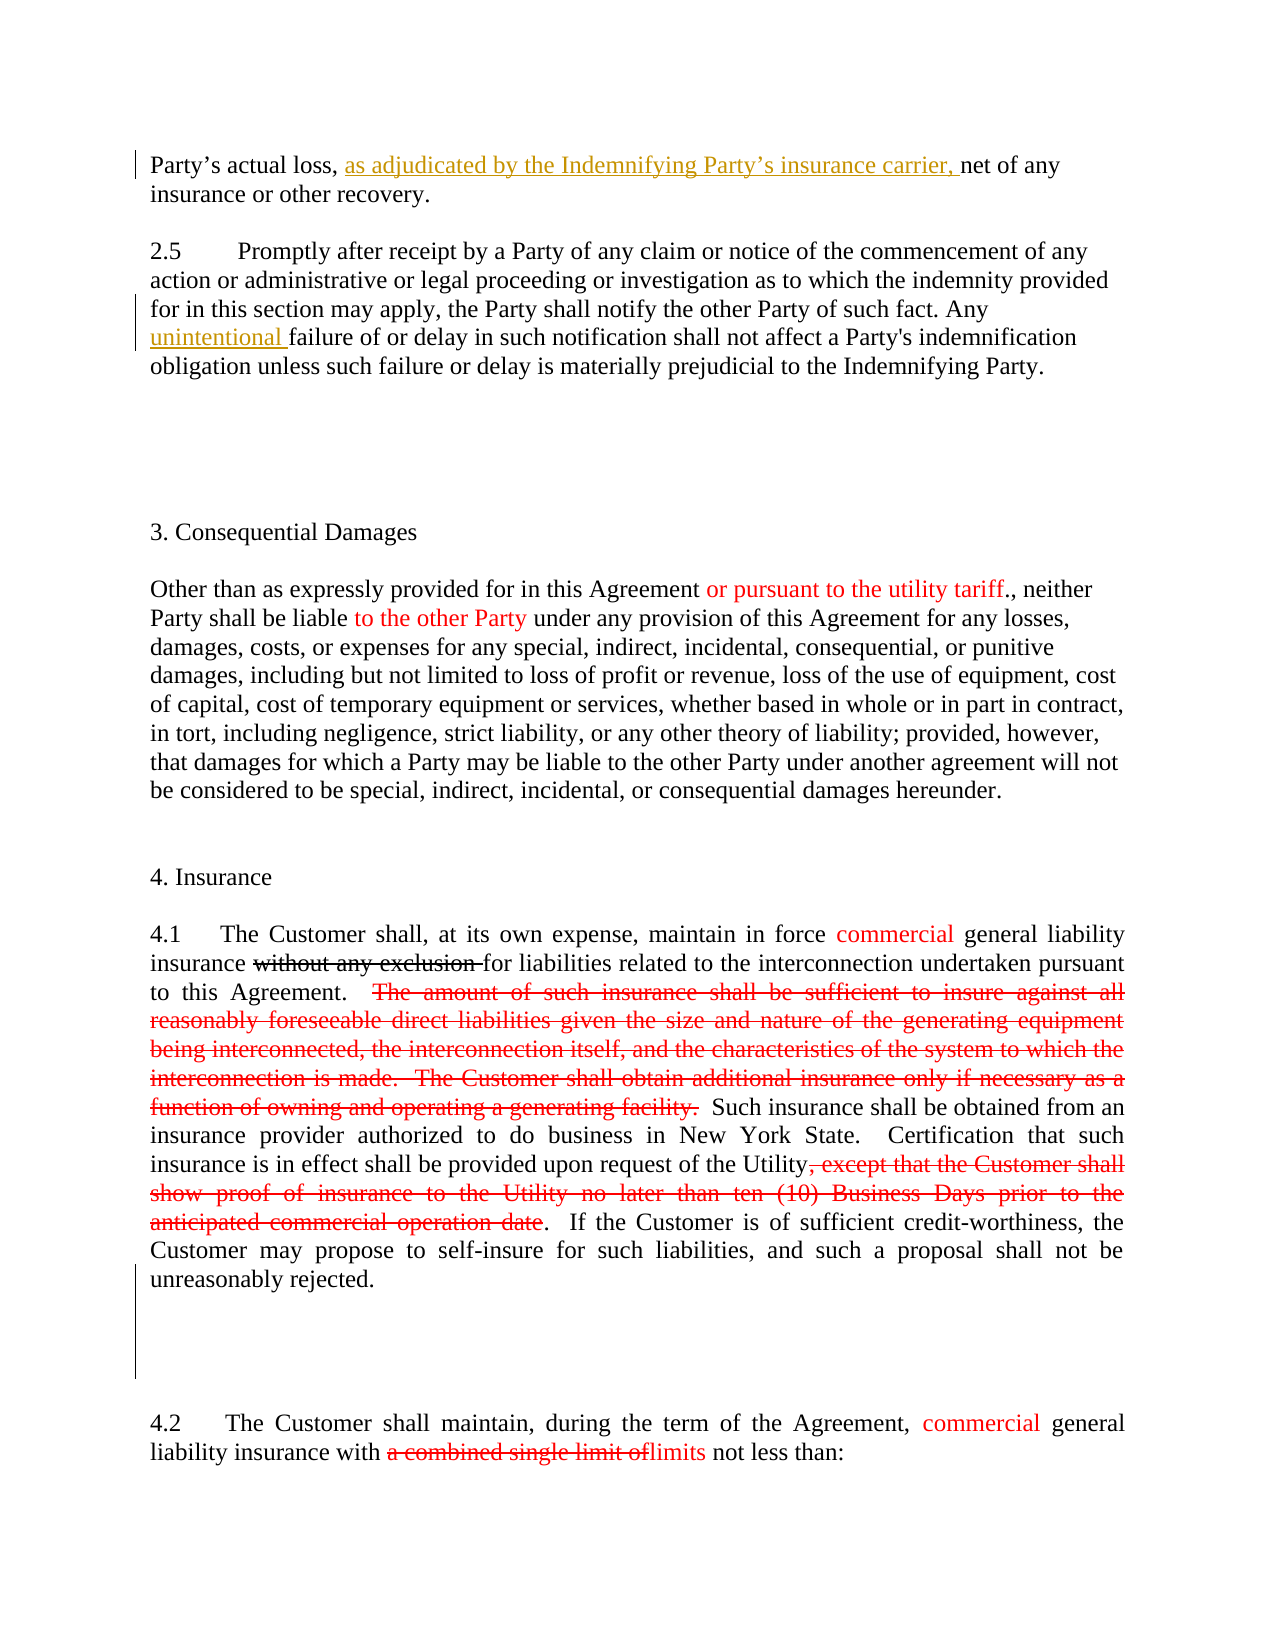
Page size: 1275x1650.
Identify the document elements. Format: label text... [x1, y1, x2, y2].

text 4.1 The Customer shall, at its own expense, maintain in force commercial general liability insurance without any exclusion for liabilities related to the interconnection undertaken pursuant to this Agreement. The amount of such insurance shall be sufficient to insure against all reasonably foreseeable direct liabilities given the size and nature of the generating equipment being interconnected, the interconnection itself, and the characteristics of the system to which the interconnection is made. The Customer shall obtain additional insurance only if necessary as a function of owning and operating a generating facility. Such insurance shall be obtained from an insurance provider authorized to do business in New York State. Certification that such insurance is in effect shall be provided upon request of the Utility, except that the Customer shall show proof of insurance to the Utility no later than ten (10) Business Days prior to the anticipated commercial operation date. If the Customer is of sufficient credit-worthiness, the Customer may propose to self-insure for such liabilities, and such a proposal shall not be unreasonably rejected. [150, 1080, 1125, 1293]
text Other than as expressly provided for in this Agreement or pursuant to the utility tariff., neither Party shall be liable to the other Party under any provision of this Agreement for any losses, damages, costs, or expenses for any special, indirect, incidental, consequential, or punitive damages, including but not limited to loss of profit or revenue, loss of the use of equipment, cost of capital, cost of temporary equipment or services, whether based in whole or in part in contract, in tort, including negligence, strict liability, or any other theory of liability; provided, however, that damages for which a Party may be liable to the other Party under another agreement will not be considered to be special, indirect, incidental, or consequential damages hereunder. [150, 574, 1125, 804]
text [150, 150, 1125, 207]
text 4.2 The Customer shall maintain, during the term of the Agreement, commercial general liability insurance with a combined single limit oflimits not less than: [150, 1408, 1125, 1465]
text 4.1 The Customer shall, at its own expense, maintain in force commercial general liability insurance without any exclusion for liabilities related to the interconnection undertaken pursuant to this Agreement. The amount of such insurance shall be sufficient to insure against all reasonably foreseeable direct liabilities given the size and nature of the generating equipment being interconnected, the interconnection itself, and the characteristics of the system to which the interconnection is made. The Customer shall obtain additional insurance only if necessary as a function of owning and operating a generating facility. Such insurance shall be obtained from an insurance provider authorized to do business in New York State. Certification that such insurance is in effect shall be provided upon request of the Utility, except that the Customer shall show proof of insurance to the Utility no later than ten (10) Business Days prior to the anticipated commercial operation date. If the Customer is of sufficient credit-worthiness, the Customer may propose to self-insure for such liabilities, and such a proposal shall not be unreasonably rejected. [150, 919, 1125, 1078]
text 4. Insurance [150, 862, 1125, 890]
text 2.5 Promptly after receipt by a Party of any claim or notice of the commencement of any action or administrative or legal proceeding or investigation as to which the indemnity provided for in this section may apply, the Party shall notify the other Party of such fact. Any failure of or delay in such notification shall not affect a Party's indemnification obligation unless such failure or delay is materially prejudicial to the Indemnifying Party. [150, 236, 1125, 380]
text 3. Consequential Damages [150, 517, 1125, 545]
